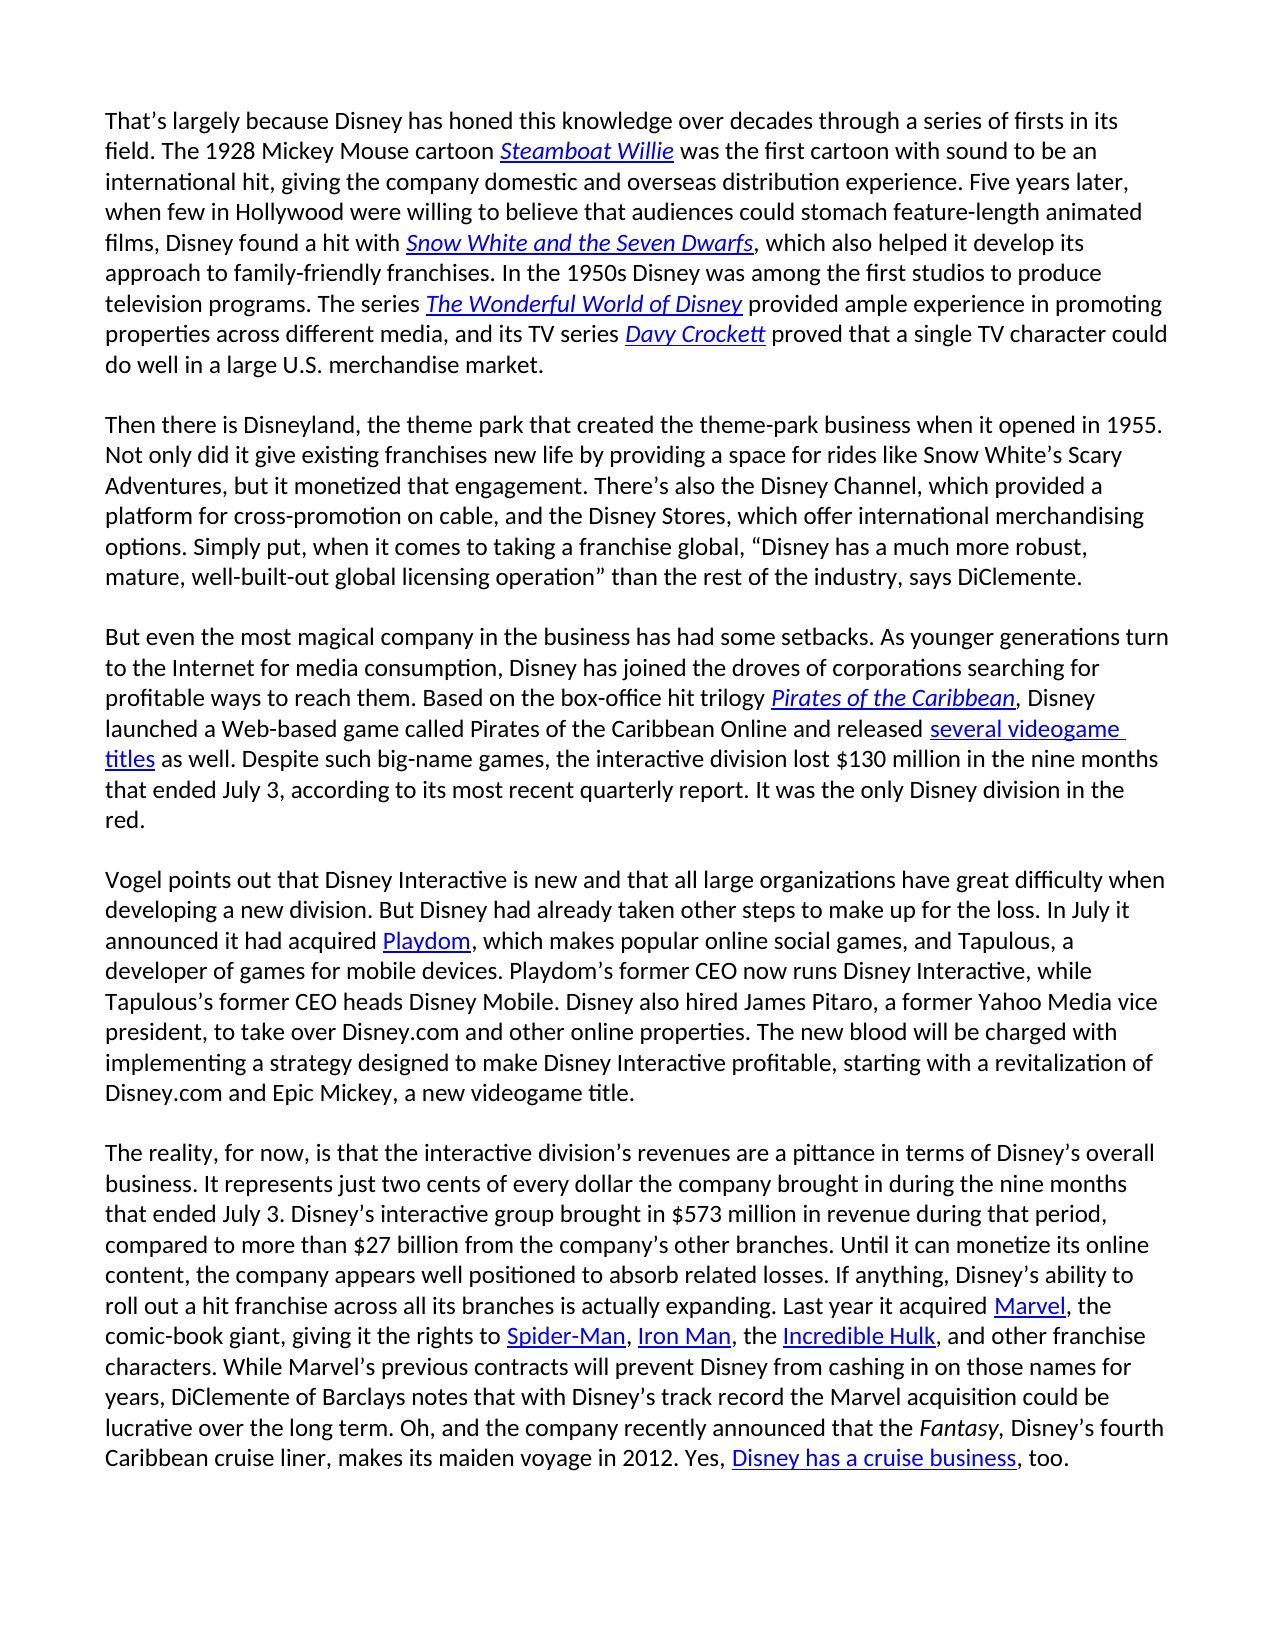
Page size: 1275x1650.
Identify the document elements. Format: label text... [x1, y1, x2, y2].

text But even the most magical company in the business has had some setbacks. As younger generations turn to the Internet for media consumption, Disney has joined the droves of corporations searching for profitable ways to reach them. Based on the box-office hit trilogy Pirates of the Caribbean, Disney launched a Web-based game called Pirates of the Caribbean Online and released several videogame titles as well. Despite such big-name games, the interactive division lost $130 million in the nine months that ended July 3, according to its most recent quarterly report. It was the only Disney division in the red. [105, 621, 1170, 835]
text Then there is Disneyland, the theme park that created the theme-park business when it opened in 1955. Not only did it give existing franchises new life by providing a space for rides like Snow White’s Scary Adventures, but it monetized that engagement. There’s also the Disney Channel, which provided a platform for cross-promotion on cable, and the Disney Stores, which offer international merchandising options. Simply put, when it comes to taking a franchise global, “Disney has a much more robust, mature, well-built-out global licensing operation” than the rest of the industry, says DiClemente. [105, 409, 1170, 592]
text That’s largely because Disney has honed this knowledge over decades through a series of firsts in its field. The 1928 Mickey Mouse cartoon Steamboat Willie was the first cartoon with sound to be an international hit, giving the company domestic and overseas distribution experience. Five years later, when few in Hollywood were willing to believe that audiences could stomach feature-length animated films, Disney found a hit with Snow White and the Seven Dwarfs, which also helped it develop its approach to family-friendly franchises. In the 1950s Disney was among the first studios to produce television programs. The series The Wonderful World of Disney provided ample experience in promoting properties across different media, and its TV series Davy Crockett proved that a single TV character could do well in a large U.S. merchandise market. [105, 105, 1170, 380]
text The reality, for now, is that the interactive division’s revenues are a pittance in terms of Disney’s overall business. It represents just two cents of every dollar the company brought in during the nine months that ended July 3. Disney’s interactive group brought in $573 million in revenue during that period, compared to more than $27 billion from the company’s other branches. Until it can monetize its online content, the company appears well positioned to absorb related losses. If anything, Disney’s ability to roll out a hit franchise across all its branches is actually expanding. Last year it acquired Marvel, the comic-book giant, giving it the rights to Spider-Man, Iron Man, the Incredible Hulk, and other franchise characters. While Marvel’s previous contracts will prevent Disney from cashing in on those names for years, DiClemente of Barclays notes that with Disney’s track record the Marvel acquisition could be lucrative over the long term. Oh, and the company recently announced that the Fantasy, Disney’s fourth Caribbean cruise liner, makes its maiden voyage in 2012. Yes, Disney has a cruise business, too. [105, 1137, 1170, 1473]
text Vogel points out that Disney Interactive is new and that all large organizations have great difficulty when developing a new division. But Disney had already taken other steps to make up for the loss. In July it announced it had acquired Playdom, which makes popular online social games, and Tapulous, a developer of games for mobile devices. Playdom’s former CEO now runs Disney Interactive, while Tapulous’s former CEO heads Disney Mobile. Disney also hired James Pitaro, a former Yahoo Media vice president, to take over Disney.com and other online properties. The new blood will be charged with implementing a strategy designed to make Disney Interactive profitable, starting with a revitalization of Disney.com and Epic Mickey, a new videogame title. [105, 864, 1170, 1108]
